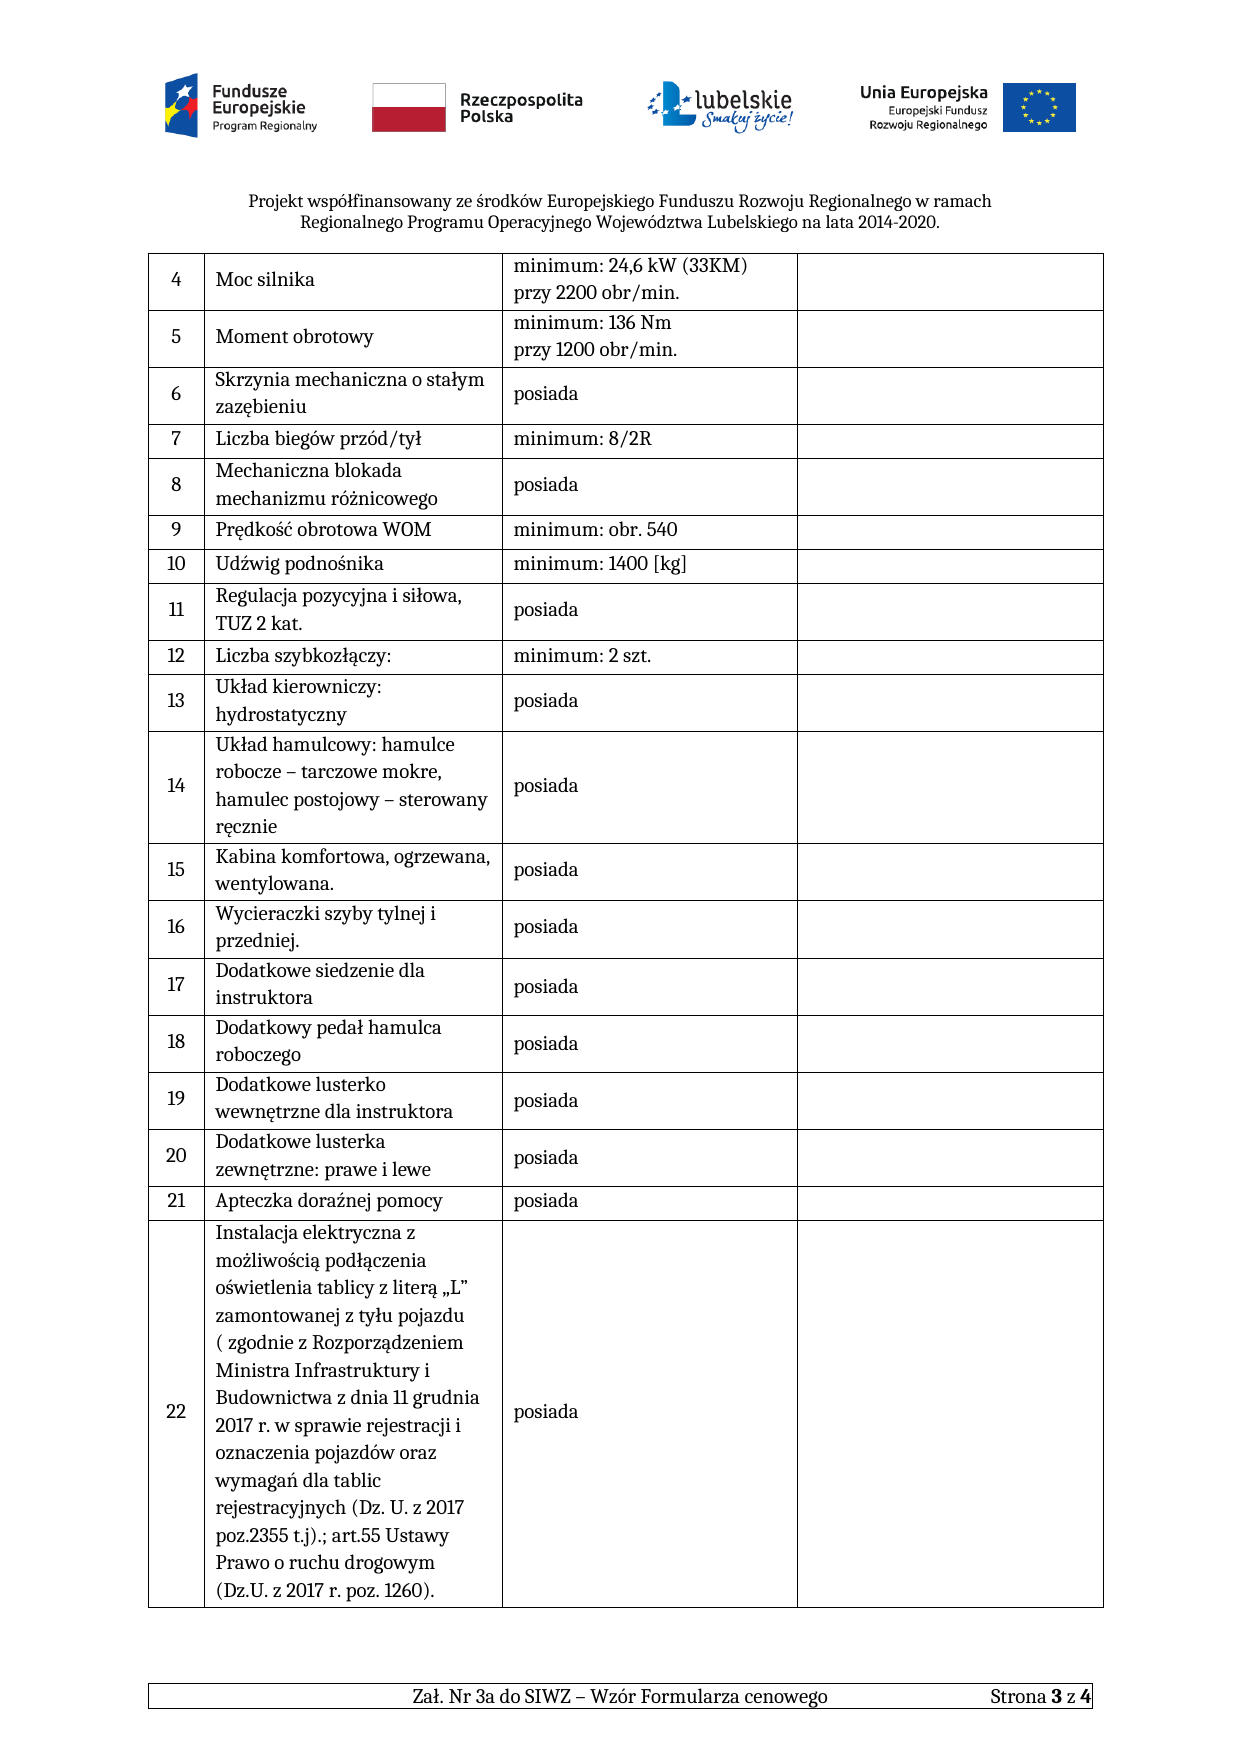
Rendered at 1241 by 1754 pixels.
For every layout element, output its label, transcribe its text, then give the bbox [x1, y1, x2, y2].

table_cell Liczba szybkozłączy: [205, 641, 502, 674]
table_cell [798, 311, 1103, 367]
table_cell [798, 516, 1103, 549]
table_cell [798, 584, 1103, 640]
table_cell Moment obrotowy [205, 311, 502, 367]
table_cell 7 [149, 425, 204, 458]
table_cell Układ kierowniczy: hydrostatyczny [205, 675, 502, 731]
table_cell posiada [503, 675, 797, 731]
table_cell [798, 1016, 1103, 1072]
table_cell Kabina komfortowa, ogrzewana, wentylowana. [205, 844, 502, 900]
table_cell minimum: 8/2R [503, 425, 797, 458]
table_cell [798, 1130, 1103, 1186]
table_cell 4 [149, 254, 204, 309]
table_cell 18 [149, 1016, 204, 1072]
table_cell Dodatkowe lusterka zewnętrzne: prawe i lewe [205, 1130, 502, 1186]
table_cell minimum: 24,6 kW (33KM) przy 2200 obr/min. [503, 254, 797, 309]
table_cell 16 [149, 901, 204, 957]
table_cell 14 [149, 732, 204, 843]
table_cell [798, 901, 1103, 957]
table_cell 19 [149, 1073, 204, 1129]
table_cell Prędkość obrotowa WOM [205, 516, 502, 549]
table_cell Skrzynia mechaniczna o stałym zazębieniu [205, 368, 502, 424]
table_cell 9 [149, 516, 204, 549]
table_cell posiada [503, 1221, 797, 1607]
table_cell 22 [149, 1221, 204, 1607]
table_cell Dodatkowy pedał hamulca roboczego [205, 1016, 502, 1072]
table_cell posiada [503, 1016, 797, 1072]
table_cell Udźwig podnośnika [205, 550, 502, 583]
table_cell 10 [149, 550, 204, 583]
table_cell Wycieraczki szyby tylnej i przedniej. [205, 901, 502, 957]
table_cell Dodatkowe siedzenie dla instruktora [205, 959, 502, 1014]
table_cell 20 [149, 1130, 204, 1186]
table_cell posiada [503, 1073, 797, 1129]
table_cell 8 [149, 459, 204, 515]
table_cell Regulacja pozycyjna i siłowa, TUZ 2 kat. [205, 584, 502, 640]
table_cell Liczba biegów przód/tył [205, 425, 502, 458]
table_cell posiada [503, 584, 797, 640]
table_cell 6 [149, 368, 204, 424]
table_cell [798, 732, 1103, 843]
table_cell 12 [149, 641, 204, 674]
table_cell 13 [149, 675, 204, 731]
table_cell [798, 550, 1103, 583]
table_cell Instalacja elektryczna z możliwością podłączenia oświetlenia tablicy z literą „L” zamontowanej z tyłu pojazdu ( zgodnie z Rozporządzeniem Ministra Infrastruktury i Budownictwa z dnia 11 grudnia 2017 r. w sprawie rejestracji i oznaczenia pojazdów oraz wymagań dla tablic rejestracyjnych (Dz. U. z 2017 poz.2355 t.j).; art.55 Ustawy Prawo o ruchu drogowym (Dz.U. z 2017 r. poz. 1260). [205, 1221, 502, 1607]
table_cell minimum: obr. 540 [503, 516, 797, 549]
table_cell [798, 1073, 1103, 1129]
table_cell posiada [503, 959, 797, 1014]
table_cell 11 [149, 584, 204, 640]
table_cell posiada [503, 1130, 797, 1186]
table_cell posiada [503, 844, 797, 900]
table_cell 5 [149, 311, 204, 367]
table_cell posiada [503, 368, 797, 424]
table_cell posiada [503, 459, 797, 515]
table_cell Dodatkowe lusterko wewnętrzne dla instruktora [205, 1073, 502, 1129]
table_cell posiada [503, 732, 797, 843]
table_cell [798, 641, 1103, 674]
table_cell [798, 844, 1103, 900]
table_cell 17 [149, 959, 204, 1014]
table_cell [798, 459, 1103, 515]
table_cell [798, 1221, 1103, 1607]
table_cell Układ hamulcowy: hamulce robocze – tarczowe mokre, hamulec postojowy – sterowany ręcznie [205, 732, 502, 843]
table_cell minimum: 2 szt. [503, 641, 797, 674]
table_cell minimum: 136 Nm przy 1200 obr/min. [503, 311, 797, 367]
table_cell Apteczka doraźnej pomocy [205, 1187, 502, 1220]
table_cell [798, 254, 1103, 309]
table_cell 21 [149, 1187, 204, 1220]
table_cell [798, 959, 1103, 1014]
table_cell posiada [503, 901, 797, 957]
table_cell posiada [503, 1187, 797, 1220]
table_cell [798, 425, 1103, 458]
picture [147, 15, 1092, 191]
table_cell [798, 1187, 1103, 1220]
table_cell Mechaniczna blokada mechanizmu różnicowego [205, 459, 502, 515]
table_cell minimum: 1400 [kg] [503, 550, 797, 583]
table_cell [798, 675, 1103, 731]
table_cell 15 [149, 844, 204, 900]
table_cell Moc silnika [205, 254, 502, 309]
table_cell [798, 368, 1103, 424]
